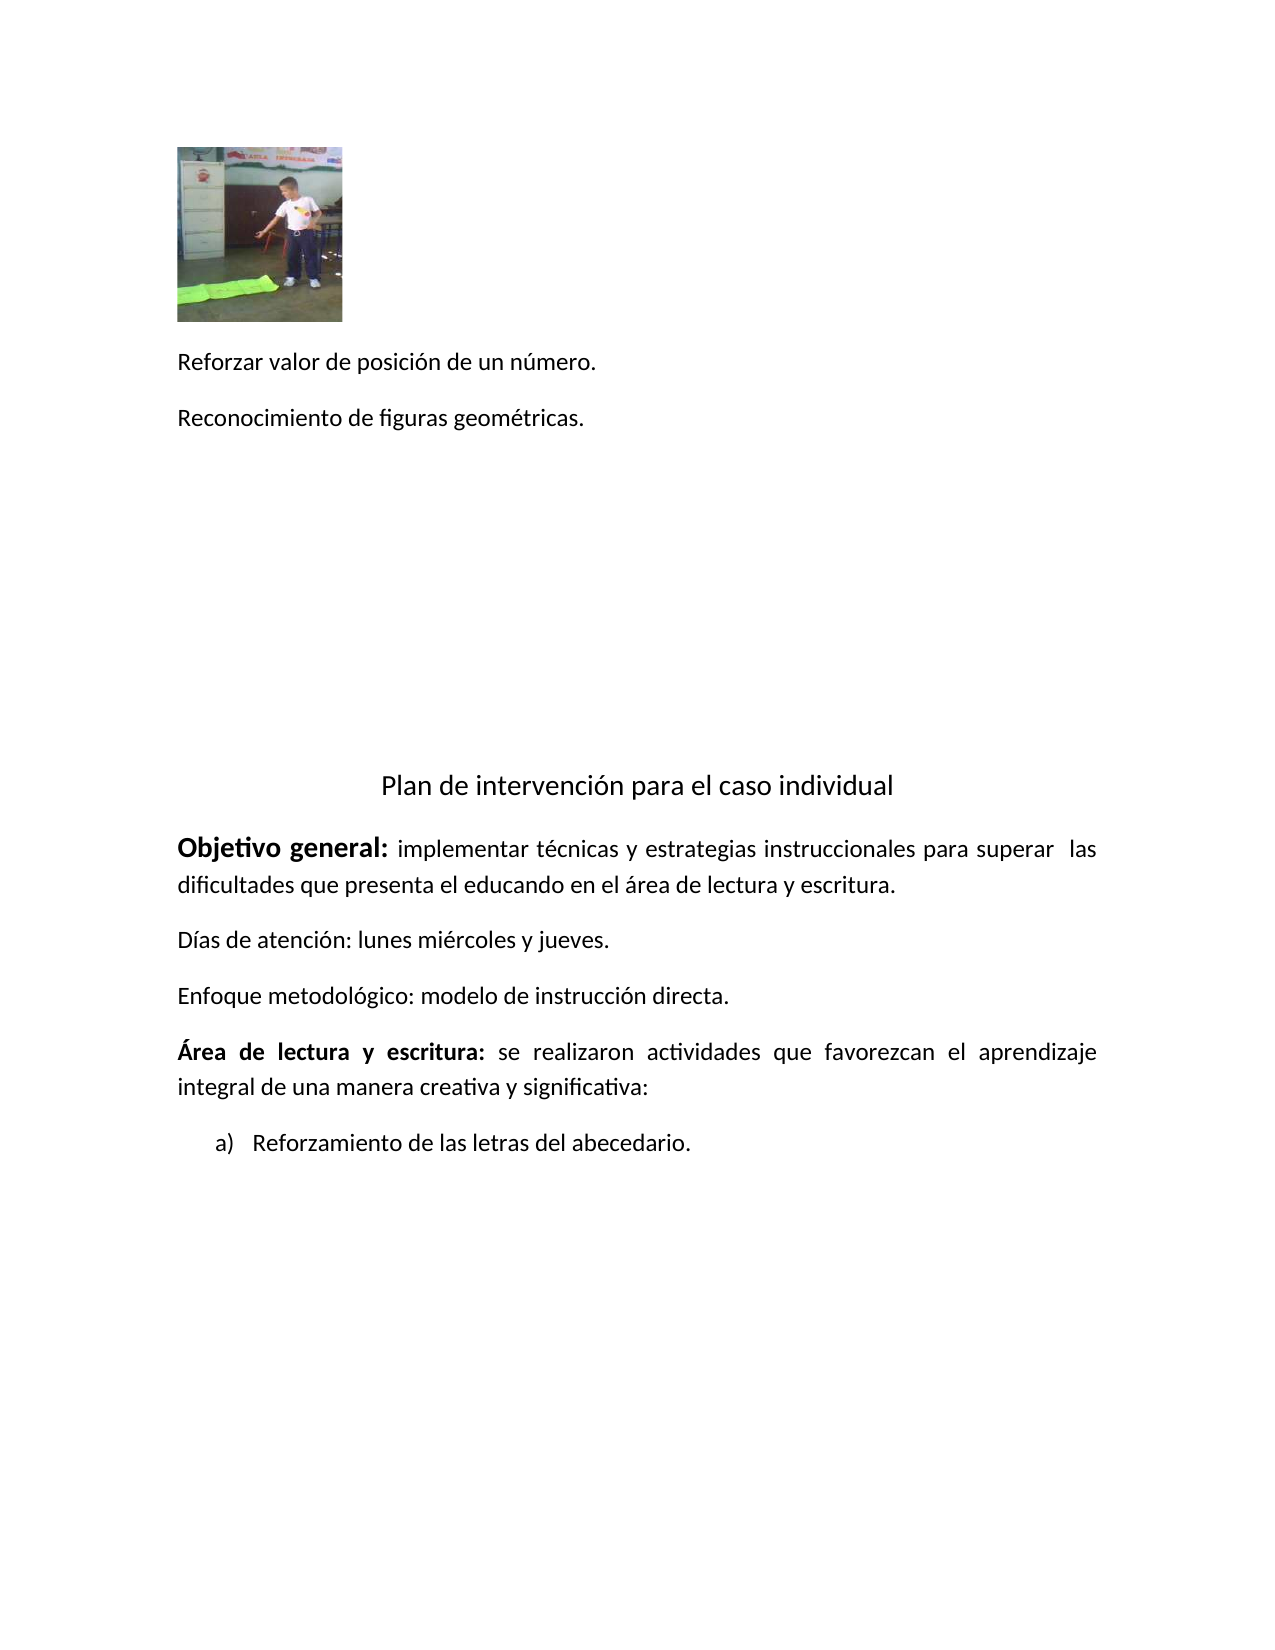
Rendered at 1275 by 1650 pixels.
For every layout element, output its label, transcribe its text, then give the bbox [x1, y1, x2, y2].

text Enfoque metodológico: modelo de instrucción directa. [177, 980, 1098, 1011]
picture [177, 147, 343, 322]
text Reforzar valor de posición de un número. [177, 346, 1098, 377]
text Reconocimiento de figuras geométricas. [177, 402, 1098, 433]
text Días de atención: lunes miércoles y jueves. [177, 924, 1098, 955]
text Plan de intervención para el caso individual [177, 767, 1098, 802]
text Objetivo general: implementar técnicas y estrategias instruccionales para superar las dificultades que presenta el educando en el área de lectura y escritura. [177, 829, 1098, 899]
list Reforzamiento de las letras del abecedario. [215, 1127, 1098, 1158]
text Área de lectura y escritura: se realizaron actividades que favorezcan el aprendizaje integral de una manera creativa y significativa: [177, 1036, 1098, 1102]
